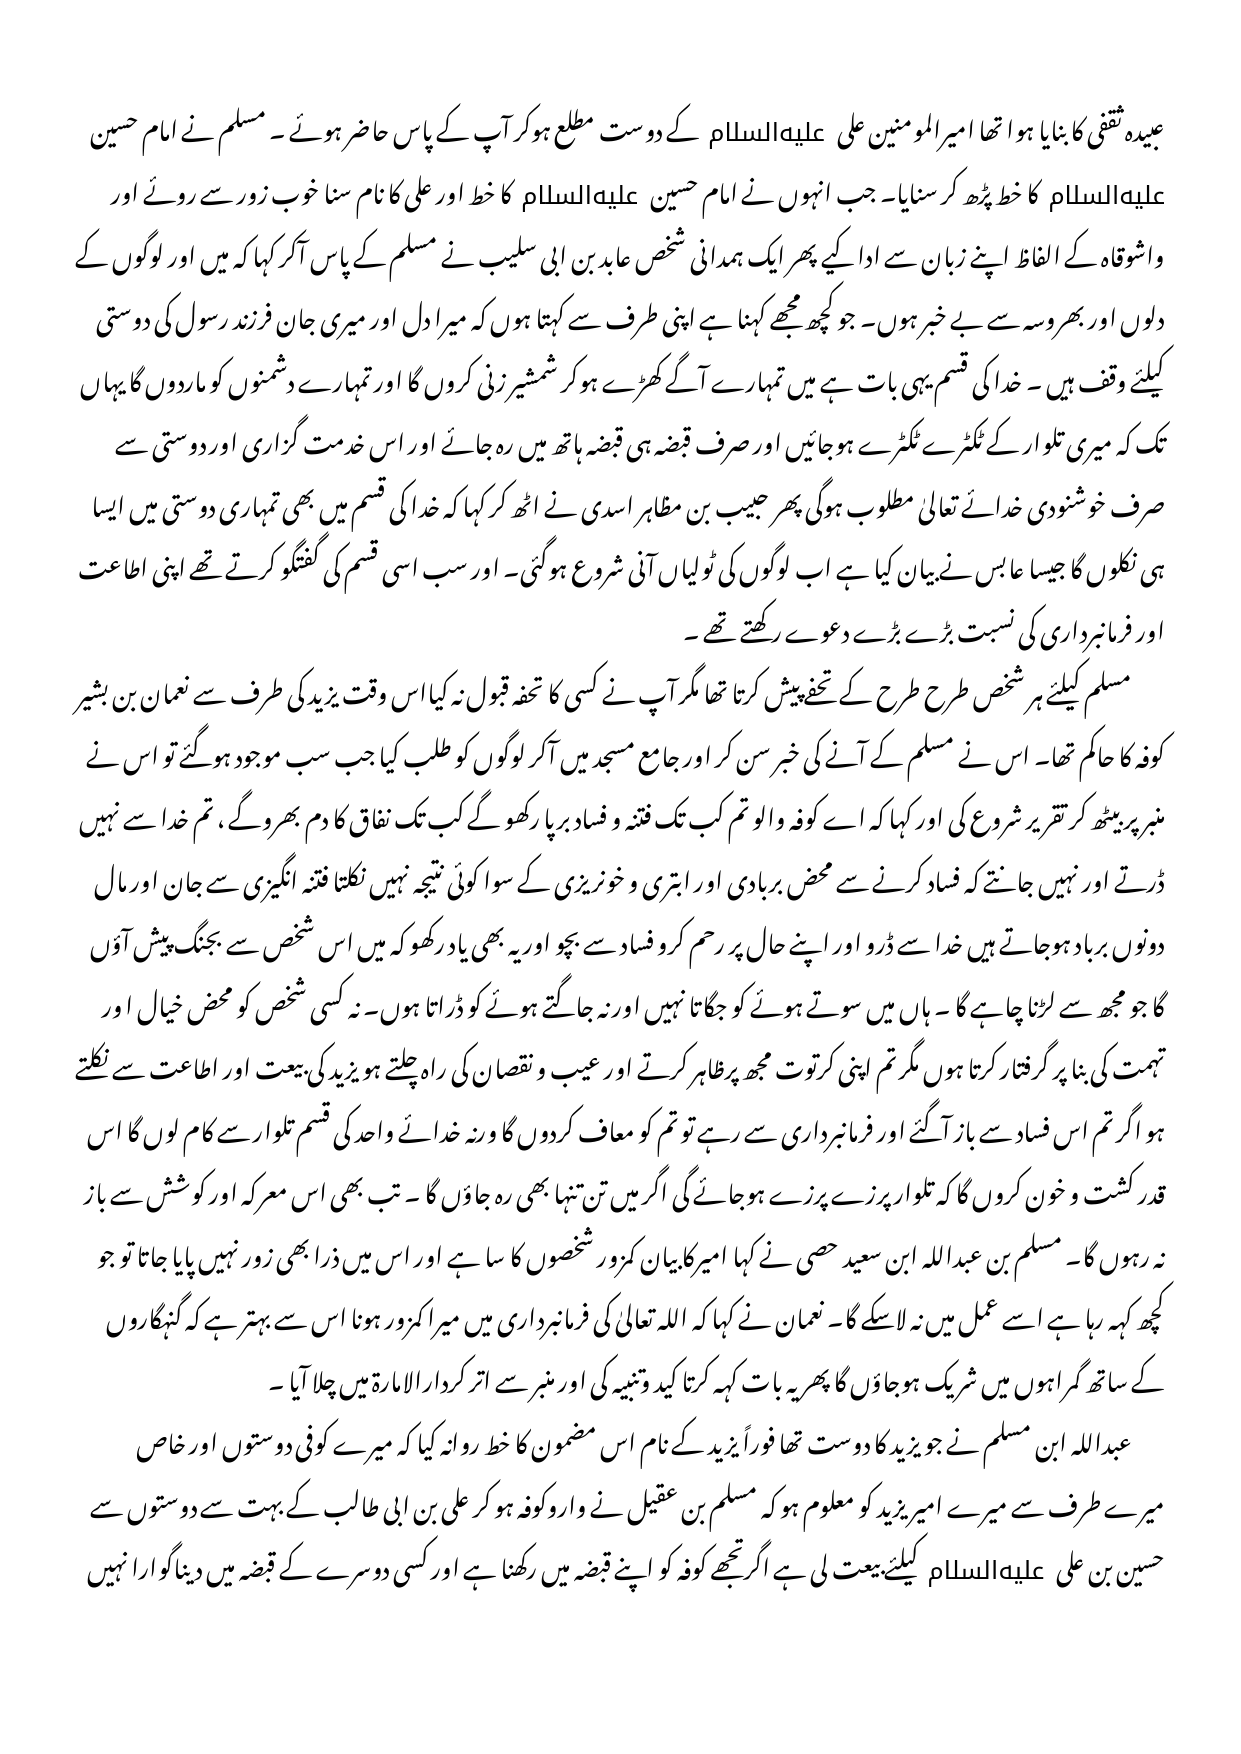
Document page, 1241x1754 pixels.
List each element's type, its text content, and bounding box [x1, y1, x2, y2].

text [75, 94, 1165, 657]
text مسلم کیلئے ہر شخص طرح طرح کے تحفے پیش کرتا تھا مگر آپ نے کسی کا تحفہ قبول نہ کیااس وقت یزید کی طرف سے نعمان بن بشیر کوفہ کا حاکم تھا۔ اس نے مسلم کے آنے کی خبر سن کر اور جامع مسجد میں آکر لوگوں کو طلب کیا جب سب موجود ہوگئے تو اس نے منبر پر بیٹھ کر تقریر شروع کی اور کہا کہ اے کوفہ والو تم کب تک فتنہ و فساد برپا رکھو گے کب تک نفاق کا دم بھروگے ، تم خدا سے نہیں ڈرتے اور نہیں جانتے کہ فساد کرنے سے محض بربادی اور ابتری و خونریزی کے سوا کوئی نتیجہ نہیں نکلتا فتنہ انگیزی سے جان اور مال دونوں برباد ہوجاتے ہیں خدا سے ڈرو اور اپنے حال پر رحم کرو فساد سے بچو اور یہ بھی یاد رکھو کہ میں اس شخص سے بجنگ پیش آؤں گا جو مجھ سے لڑنا چاہے گا ۔ ہاں میں سوتے ہوئے کو جگاتا نہیں اور نہ جاگتے ہوئے کو ڈراتا ہوں۔ نہ کسی شخص کو محض خیال ا ور تہمت کی بنا پر گرفتار کرتا ہوں مگر تم اپنی کرتوت مجھ پرظاہر کرتے اور عیب و نقصان کی راہ چلتے ہو یزید کی بیعت اور اطاعت سے نکلتے ہو اگر تم اس فساد سے باز آگئے اور فرمانبرداری سے رہے تو تم کو معاف کردوں گا ورنہ خدائے واحد کی قسم تلوار سے کام لوں گا اس قدر کشت و خون کروں گا کہ تلوار پرزے پرزے ہوجائے گی اگر میں تن تنہا بھی رہ جاؤں گا ۔ تب بھی اس معرکہ اور کوشش سے باز نہ رہوں گا۔ مسلم بن عبداللہ ابن سعید حصی نے کہا امیرکا بیان کمزور شخصوں کا سا ہے اور اس میں ذرا بھی زور نہیں پایا جاتا تو جو کچھ کہہ رہا ہے اسے عمل میں نہ لاسکے گا۔ نعمان نے کہا کہ اللہ تعالیٰ کی فرمانبرداری میں میرا کمزور ہونا اس سے بہتر ہے کہ گنہگاروں کے ساتھ گمراہوں میں شریک ہوجاؤں گا پھر یہ بات کہہ کرتا کید وتنبیہ کی اور منبر سے اتر کردارالامارة میں چلا آیا ۔ [75, 657, 1165, 1407]
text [75, 1407, 1165, 1595]
